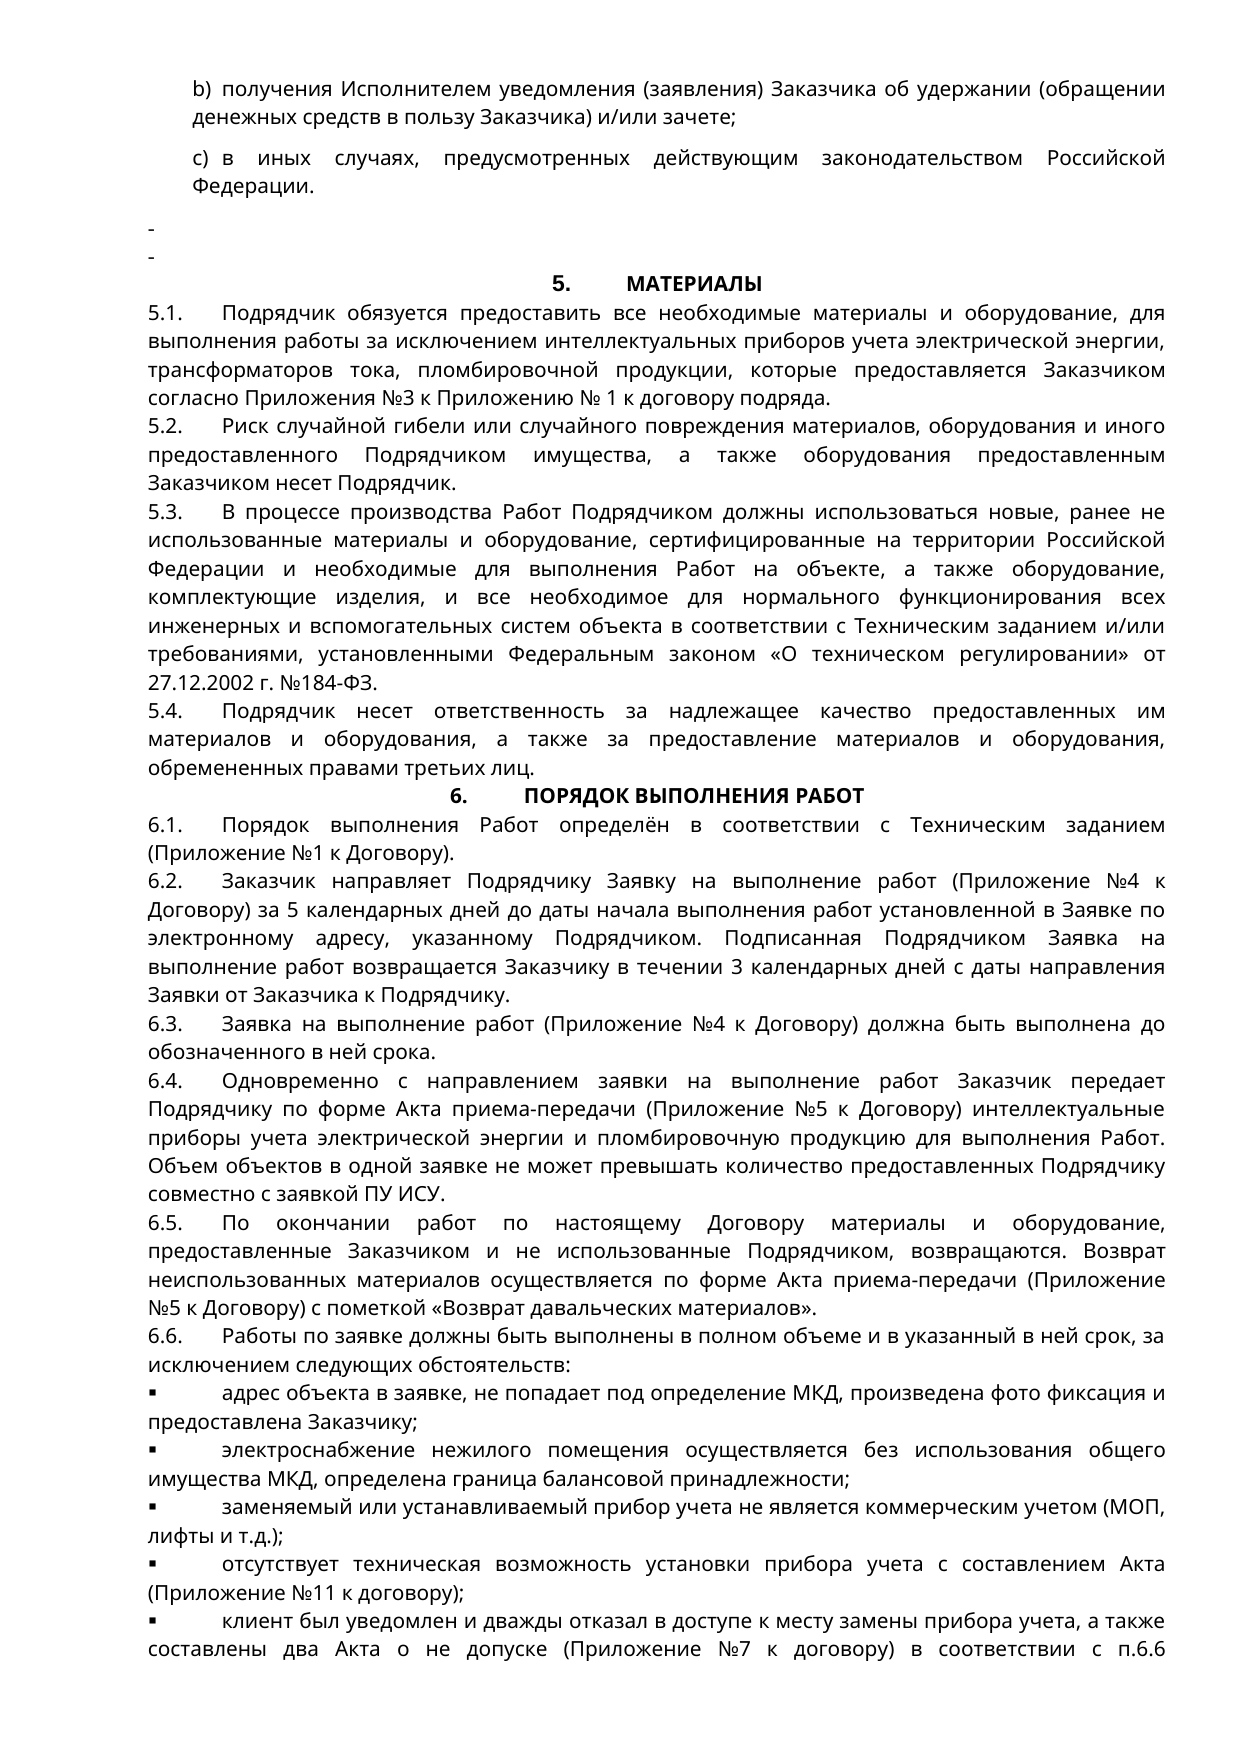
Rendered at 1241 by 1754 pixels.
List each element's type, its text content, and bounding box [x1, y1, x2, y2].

subtitle ПОРЯДОК ВЫПОЛНЕНИЯ РАБОТ [148, 781, 1167, 810]
list Заявка на выполнение работ (Приложение №4 к Договору) должна быть выполнена до обозначенного в ней срока. [148, 1009, 1167, 1066]
list Работы по заявке должны быть выполнены в полном объеме и в указанный в ней срок, за исключением следующих обстоятельств: [148, 1322, 1167, 1378]
list заменяемый или устанавливаемый прибор учета не является коммерческим учетом (МОП, лифты и т.д.); [148, 1492, 1167, 1549]
list электроснабжение нежилого помещения осуществляется без использования общего имущества МКД, определена граница балансовой принадлежности; [148, 1435, 1167, 1492]
list Заказчик направляет Подрядчику Заявку на выполнение работ (Приложение №4 к Договору) за 5 календарных дней до даты начала выполнения работ установленной в Заявке по электронному адресу, указанному Подрядчиком. Подписанная Подрядчиком Заявка на выполнение работ возвращается Заказчику в течении 3 календарных дней с даты направления Заявки от Заказчика к Подрядчику. [148, 867, 1167, 1009]
list Порядок выполнения Работ определён в соответствии с Техническим заданием (Приложение №1 к Договору). [148, 810, 1167, 867]
subtitle МАТЕРИАЛЫ [148, 269, 1167, 298]
list В процессе производства Работ Подрядчиком должны использоваться новые, ранее не использованные материалы и оборудование, сертифицированные на территории Российской Федерации и необходимые для выполнения Работ на объекте, а также оборудование, комплектующие изделия, и все необходимое для нормального функционирования всех инженерных и вспомогательных систем объекта в соответствии с Техническим заданием и/или требованиями, установленными Федеральным законом «О техническом регулировании» от 27.12.2002 г. №184-ФЗ. [148, 497, 1167, 696]
list Подрядчик обязуется предоставить все необходимые материалы и оборудование, для выполнения работы за исключением интеллектуальных приборов учета электрической энергии, трансформаторов тока, пломбировочной продукции, которые предоставляется Заказчиком согласно Приложения №3 к Приложению № 1 к договору подряда. [148, 298, 1167, 412]
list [148, 1606, 1167, 1663]
list Риск случайной гибели или случайного повреждения материалов, оборудования и иного предоставленного Подрядчиком имущества, а также оборудования предоставленным Заказчиком несет Подрядчик. [148, 412, 1167, 497]
list По окончании работ по настоящему Договору материалы и оборудование, предоставленные Заказчиком и не использованные Подрядчиком, возвращаются. Возврат неиспользованных материалов осуществляется по форме Акта приема-передачи (Приложение №5 к Договору) с пометкой «Возврат давальческих материалов». [148, 1208, 1167, 1322]
list в иных случаях, предусмотренных действующим законодательством Российской Федерации. [192, 143, 1167, 200]
list отсутствует техническая возможность установки прибора учета с составлением Акта (Приложение №11 к договору); [148, 1549, 1167, 1606]
list Одновременно с направлением заявки на выполнение работ Заказчик передает Подрядчику по форме Акта приема-передачи (Приложение №5 к Договору) интеллектуальные приборы учета электрической энергии и пломбировочную продукцию для выполнения Работ. Объем объектов в одной заявке не может превышать количество предоставленных Подрядчику совместно с заявкой ПУ ИСУ. [148, 1066, 1167, 1208]
list Подрядчик несет ответственность за надлежащее качество предоставленных им материалов и оборудования, а также за предоставление материалов и оборудования, обремененных правами третьих лиц. [148, 696, 1167, 781]
list получения Исполнителем уведомления (заявления) Заказчика об удержании (обращении денежных средств в пользу Заказчика) и/или зачете; [192, 74, 1167, 131]
list адрес объекта в заявке, не попадает под определение МКД, произведена фото фиксация и предоставлена Заказчику; [148, 1378, 1167, 1435]
